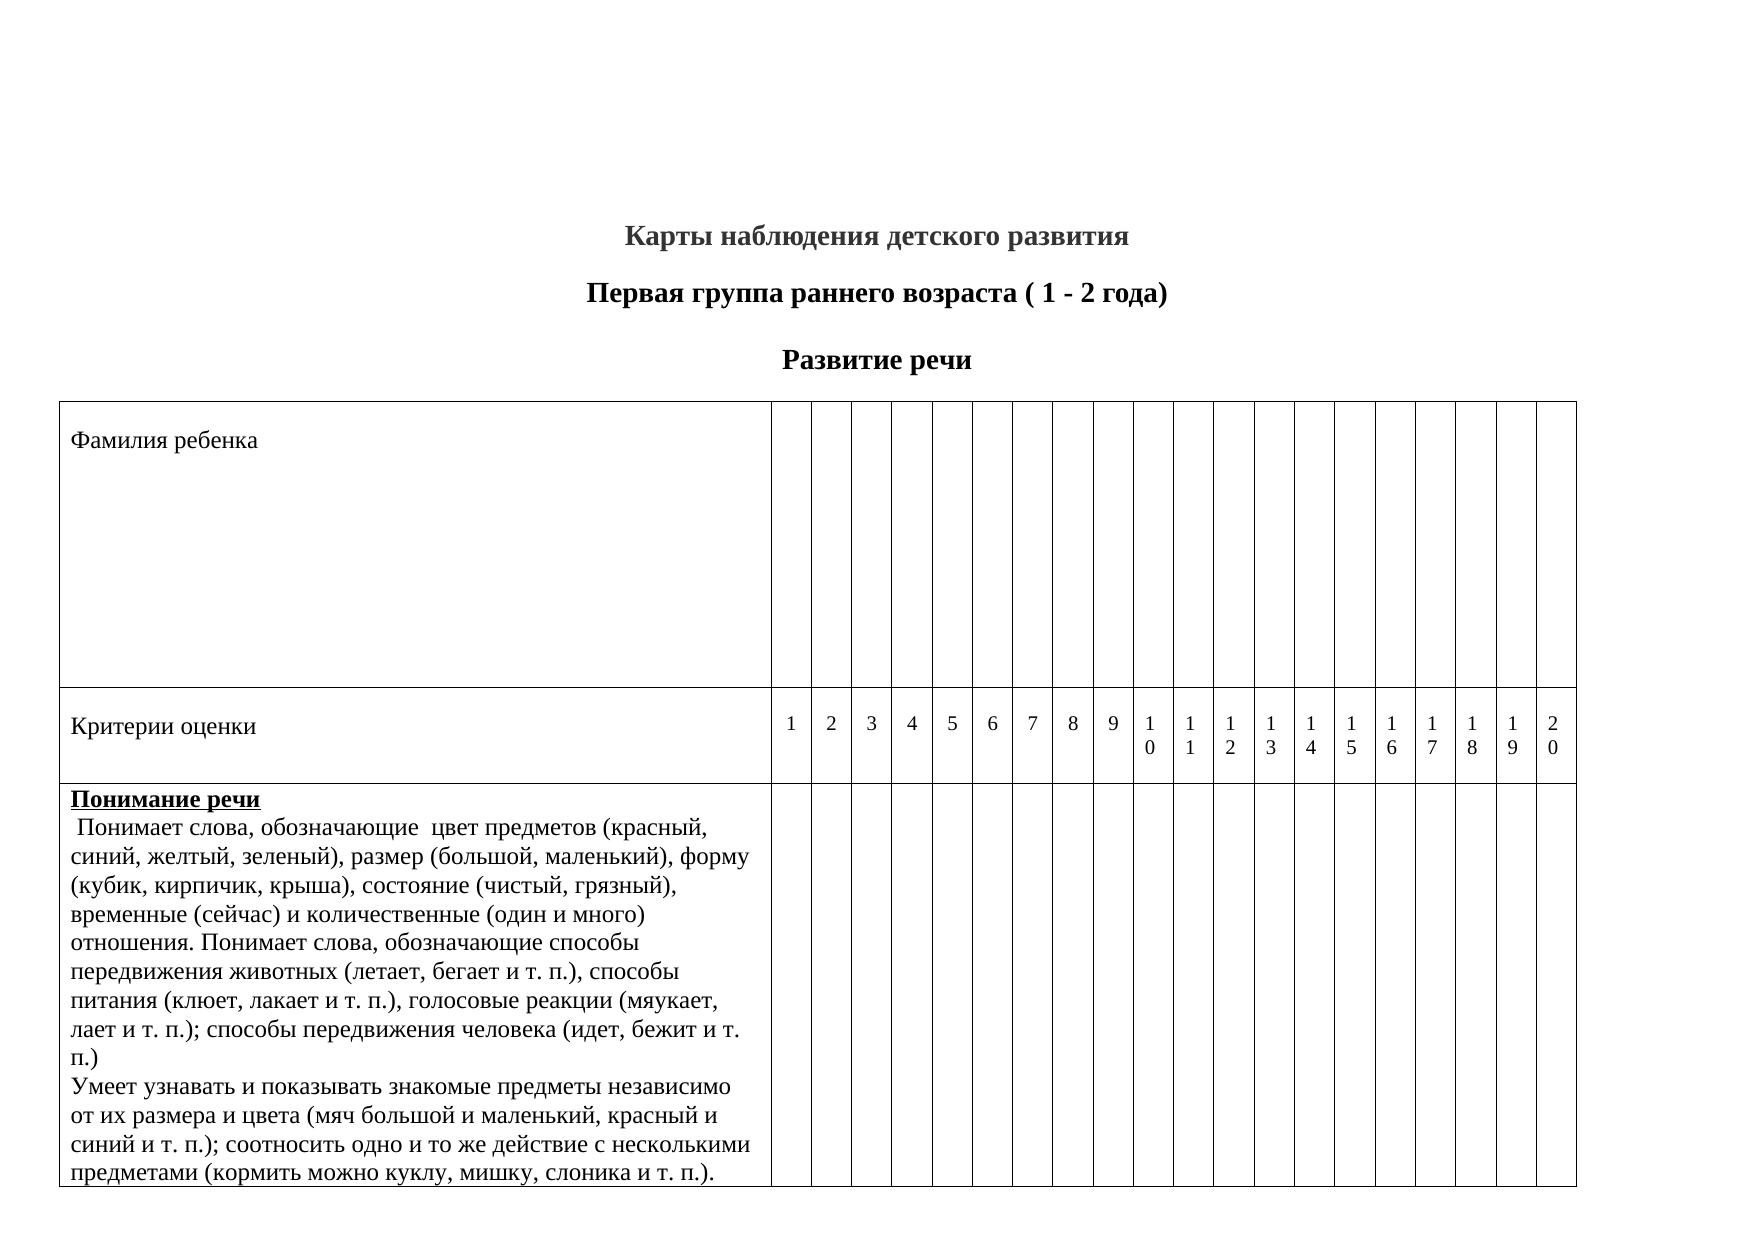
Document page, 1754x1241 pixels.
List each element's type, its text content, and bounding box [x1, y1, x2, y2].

table_header [933, 402, 972, 687]
table_header [892, 402, 932, 687]
table_header [1376, 402, 1415, 687]
table_header [1295, 402, 1334, 687]
table_cell 18 [1456, 688, 1496, 783]
table_cell [1456, 784, 1496, 1186]
table_cell 1 [772, 688, 811, 783]
table_cell [933, 784, 972, 1186]
table_cell [1497, 784, 1536, 1186]
table_header [1174, 402, 1213, 687]
table_cell 3 [852, 688, 891, 783]
table_cell 11 [1174, 688, 1213, 783]
table_header [1134, 402, 1173, 687]
table_cell Критерии оценки [60, 688, 771, 783]
table_cell 16 [1376, 688, 1415, 783]
table_cell 17 [1416, 688, 1455, 783]
table_header [1013, 402, 1052, 687]
table_header [1497, 402, 1536, 687]
table_header Фамилия ребенка [60, 402, 771, 687]
table_cell [1013, 784, 1052, 1186]
table_header [1537, 402, 1576, 687]
table_cell 14 [1295, 688, 1334, 783]
table_cell [1295, 784, 1334, 1186]
table_cell 6 [973, 688, 1012, 783]
table_header [973, 402, 1012, 687]
table_cell [1255, 784, 1294, 1186]
table_header [1255, 402, 1294, 687]
table_cell 19 [1497, 688, 1536, 783]
table_cell 8 [1053, 688, 1093, 783]
text Карты наблюдения детского развития [118, 218, 1636, 251]
table_cell 4 [892, 688, 932, 783]
table_cell 7 [1013, 688, 1052, 783]
table_cell [973, 784, 1012, 1186]
text Развитие речи [118, 342, 1636, 375]
table_header [1416, 402, 1455, 687]
text Первая группа раннего возраста ( 1 - 2 года) [118, 275, 1636, 308]
table_cell [1214, 784, 1254, 1186]
table_cell 20 [1537, 688, 1576, 783]
table_cell 9 [1094, 688, 1133, 783]
table_cell [812, 784, 851, 1186]
table_cell [1335, 784, 1375, 1186]
table_header [1214, 402, 1254, 687]
table_cell [892, 784, 932, 1186]
table_cell [1134, 784, 1173, 1186]
table_header [1053, 402, 1093, 687]
table_cell [1053, 784, 1093, 1186]
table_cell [60, 784, 771, 1186]
table_header [812, 402, 851, 687]
table_header [852, 402, 891, 687]
table_cell [1094, 784, 1133, 1186]
table_cell [852, 784, 891, 1186]
table_cell 2 [812, 688, 851, 783]
table_cell 13 [1255, 688, 1294, 783]
table_header [772, 402, 811, 687]
table_cell 15 [1335, 688, 1375, 783]
table_cell 5 [933, 688, 972, 783]
table_cell [1174, 784, 1213, 1186]
table_cell [1537, 784, 1576, 1186]
table_header [1094, 402, 1133, 687]
table_header [1335, 402, 1375, 687]
table_cell [772, 784, 811, 1186]
table_header [1456, 402, 1496, 687]
table_cell 10 [1134, 688, 1173, 783]
table_cell [1376, 784, 1415, 1186]
table_cell 12 [1214, 688, 1254, 783]
table_cell [1416, 784, 1455, 1186]
